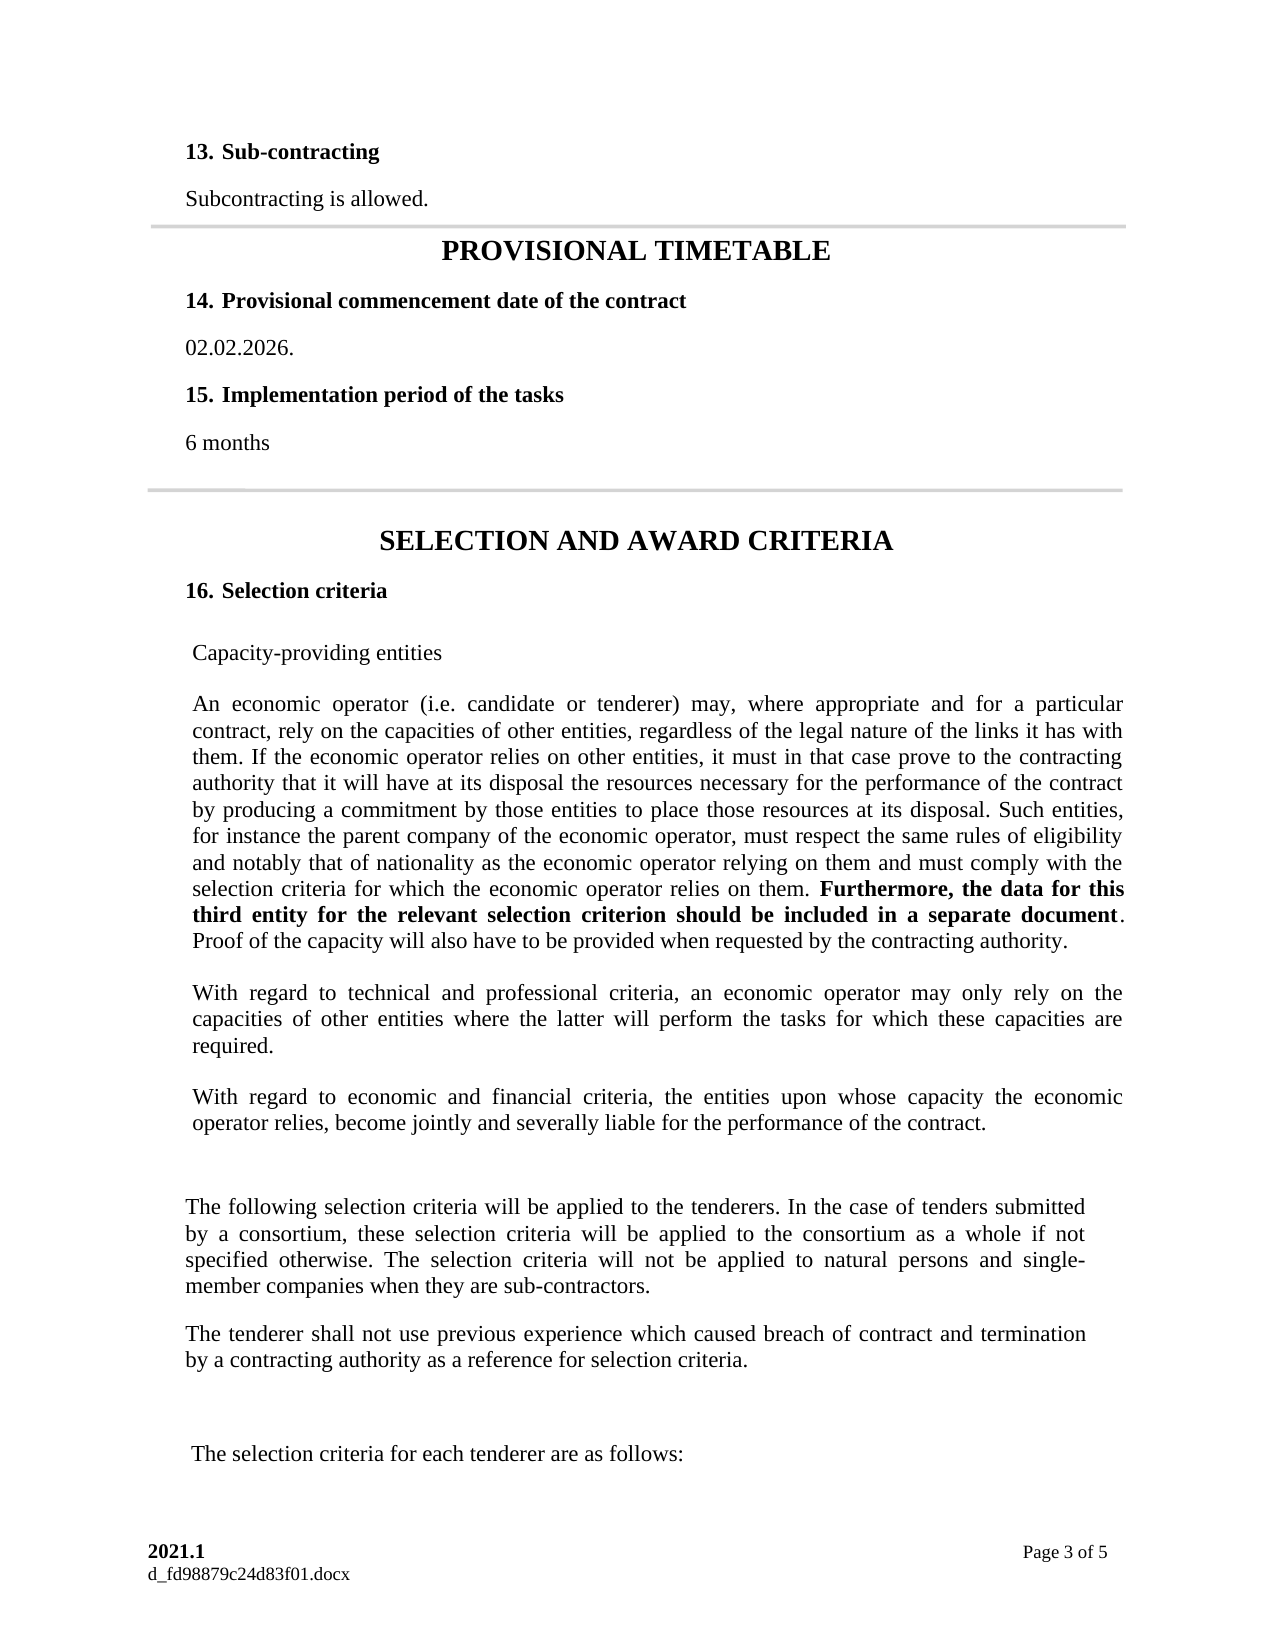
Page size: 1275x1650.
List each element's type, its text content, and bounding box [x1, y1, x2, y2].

text 13. Sub-contracting [185, 138, 1125, 164]
text 15. Implementation period of the tasks [185, 381, 1125, 408]
text PROVISIONAL TIMETABLE [148, 233, 1125, 266]
text SELECTION AND AWARD CRITERIA [148, 523, 1125, 556]
text The tenderer shall not use previous experience which caused breach of contract and termination by a contracting authority as a reference for selection criteria. [185, 1319, 1087, 1372]
text The selection criteria for each tenderer are as follows: [148, 1440, 1125, 1467]
text 02.02.2026. [185, 334, 1087, 361]
text An economic operator (i.e. candidate or tenderer) may, where appropriate and for a particular contract, rely on the capacities of other entities, regardless of the legal nature of the links it has with them. If the economic operator relies on other entities, it must in that case prove to the contracting authority that it will have at its disposal the resources necessary for the performance of the contract by producing a commitment by those entities to place those resources at its disposal. Such entities, for instance the parent company of the economic operator, must respect the same rules of eligibility and notably that of nationality as the economic operator relying on them and must comply with the selection criteria for which the economic operator relies on them. Furthermore, the data for this third entity for the relevant selection criterion should be included in a separate document. Proof of the capacity will also have to be provided when requested by the contracting authority. [192, 690, 1125, 954]
text 6 months [185, 428, 1087, 455]
text With regard to technical and professional criteria, an economic operator may only rely on the capacities of other entities where the latter will perform the tasks for which these capacities are required. [192, 979, 1125, 1058]
text The following selection criteria will be applied to the tenderers. In the case of tenders submitted by a consortium, these selection criteria will be applied to the consortium as a whole if not specified otherwise. The selection criteria will not be applied to natural persons and single-member companies when they are sub-contractors. [185, 1193, 1087, 1299]
text Subcontracting is allowed. [185, 185, 1125, 212]
text 14. Provisional commencement date of the contract [185, 287, 1125, 313]
text Capacity-providing entities [192, 639, 1125, 665]
text 16. Selection criteria [185, 577, 1125, 604]
text With regard to economic and financial criteria, the entities upon whose capacity the economic operator relies, become jointly and severally liable for the performance of the contract. [192, 1083, 1125, 1136]
